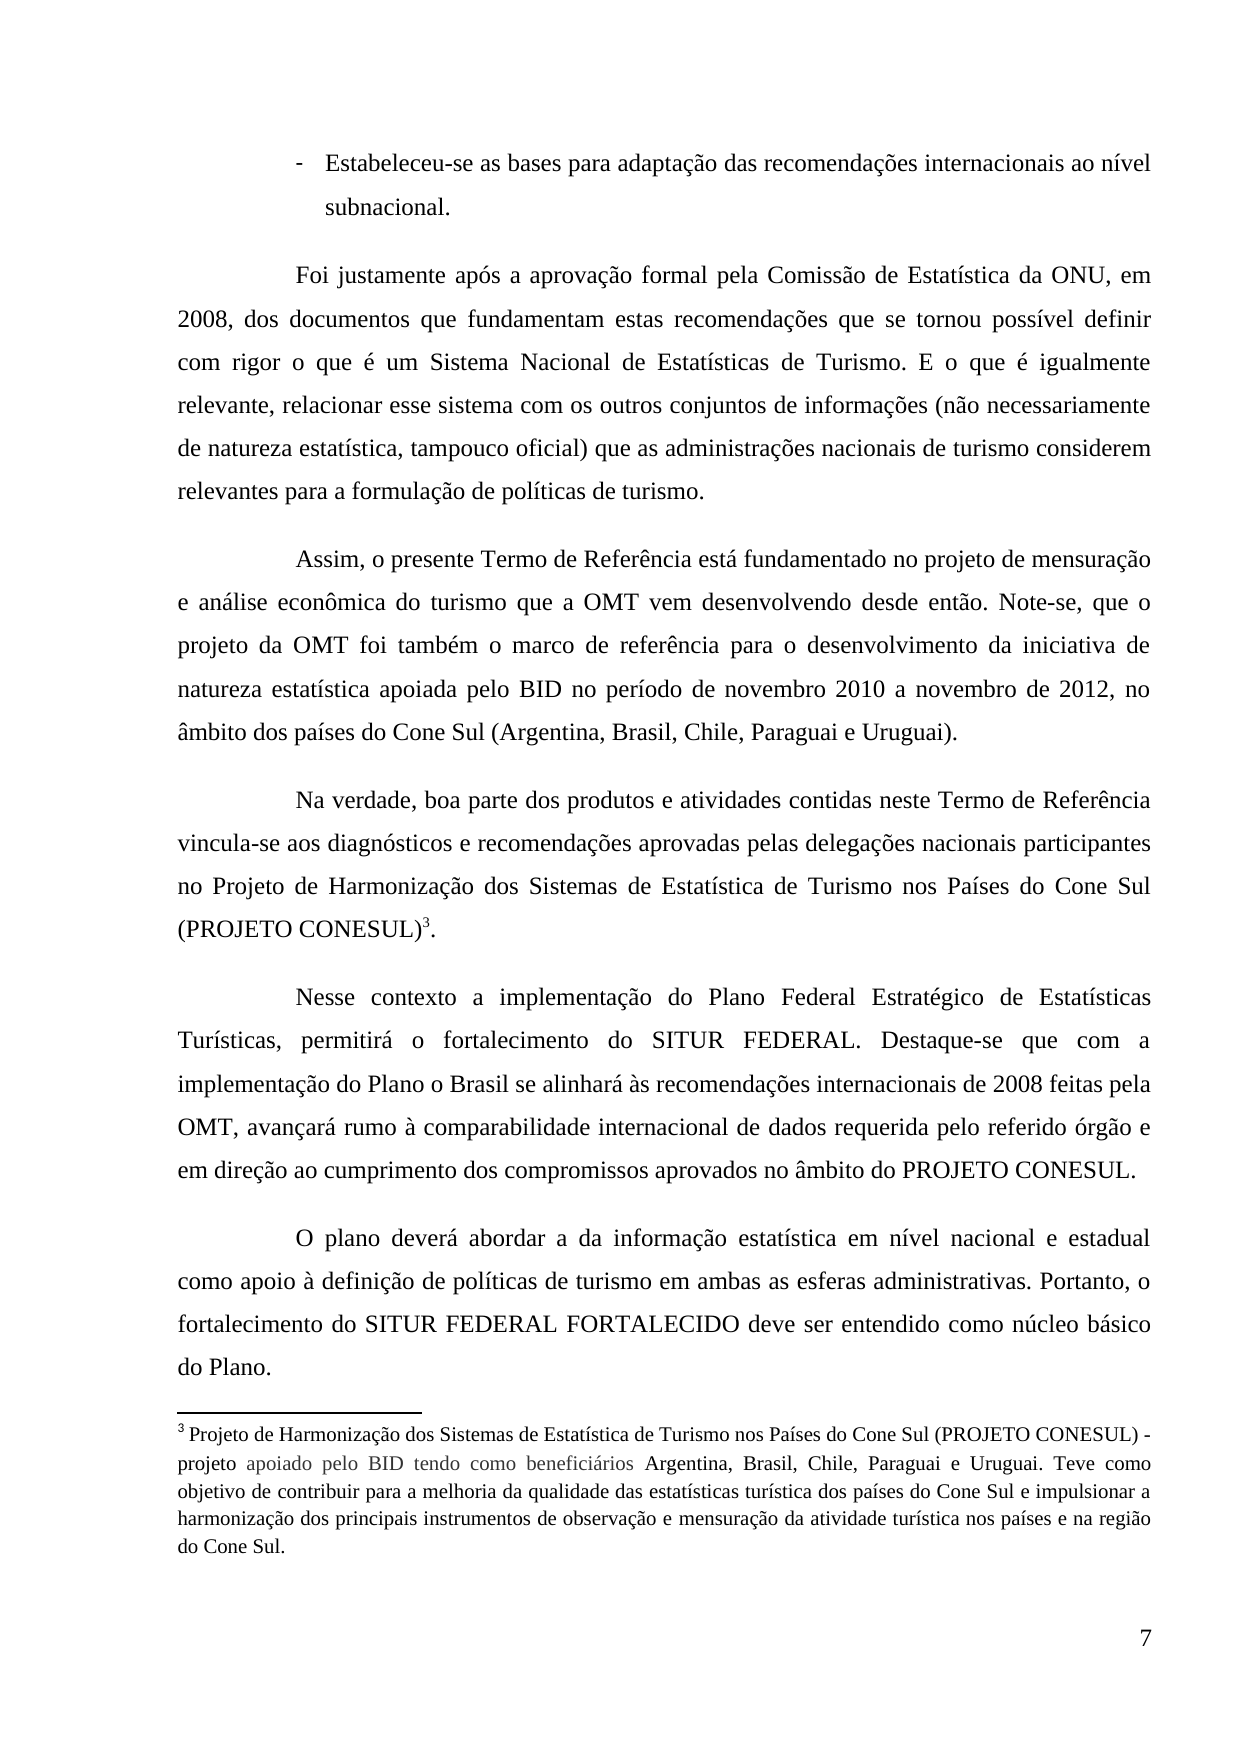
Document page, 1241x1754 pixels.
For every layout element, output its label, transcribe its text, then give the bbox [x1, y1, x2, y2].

text Na verdade, boa parte dos produtos e atividades contidas neste Termo de Referência vincula-se aos diagnósticos e recomendações aprovadas pelas delegações nacionais participantes no Projeto de Harmonização dos Sistemas de Estatística de Turismo nos Países do Cone Sul (PROJETO CONESUL). [177, 785, 1152, 943]
text Foi justamente após a aprovação formal pela Comissão de Estatística da ONU, em 2008, dos documentos que fundamentam estas recomendações que se tornou possível definir com rigor o que é um Sistema Nacional de Estatísticas de Turismo. E o que é igualmente relevante, relacionar esse sistema com os outros conjuntos de informações (não necessariamente de natureza estatística, tampouco oficial) que as administrações nacionais de turismo considerem relevantes para a formulação de políticas de turismo. [177, 261, 1152, 505]
text Nesse contexto a implementação do Plano Federal Estratégico de Estatísticas Turísticas, permitirá o fortalecimento do SITUR FEDERAL. Destaque-se que com a implementação do Plano o Brasil se alinhará às recomendações internacionais de 2008 feitas pela OMT, avançará rumo à comparabilidade internacional de dados requerida pelo referido órgão e em direção ao cumprimento dos compromissos aprovados no âmbito do PROJETO CONESUL. [177, 982, 1152, 1184]
text O plano deverá abordar a da informação estatística em nível nacional e estadual como apoio à definição de políticas de turismo em ambas as esferas administrativas. Portanto, o fortalecimento do SITUR FEDERAL FORTALECIDO deve ser entendido como núcleo básico do Plano. [177, 1223, 1152, 1381]
text Assim, o presente Termo de Referência está fundamentado no projeto de mensuração e análise econômica do turismo que a OMT vem desenvolvendo desde então. Note-se, que o projeto da OMT foi também o marco de referência para o desenvolvimento da iniciativa de natureza estatística apoiada pelo BID no período de novembro 2010 a novembro de 2012, no âmbito dos países do Cone Sul (Argentina, Brasil, Chile, Paraguai e Uruguai). [177, 544, 1152, 746]
list Estabeleceu-se as bases para adaptação das recomendações internacionais ao nível subnacional. [295, 148, 1152, 221]
